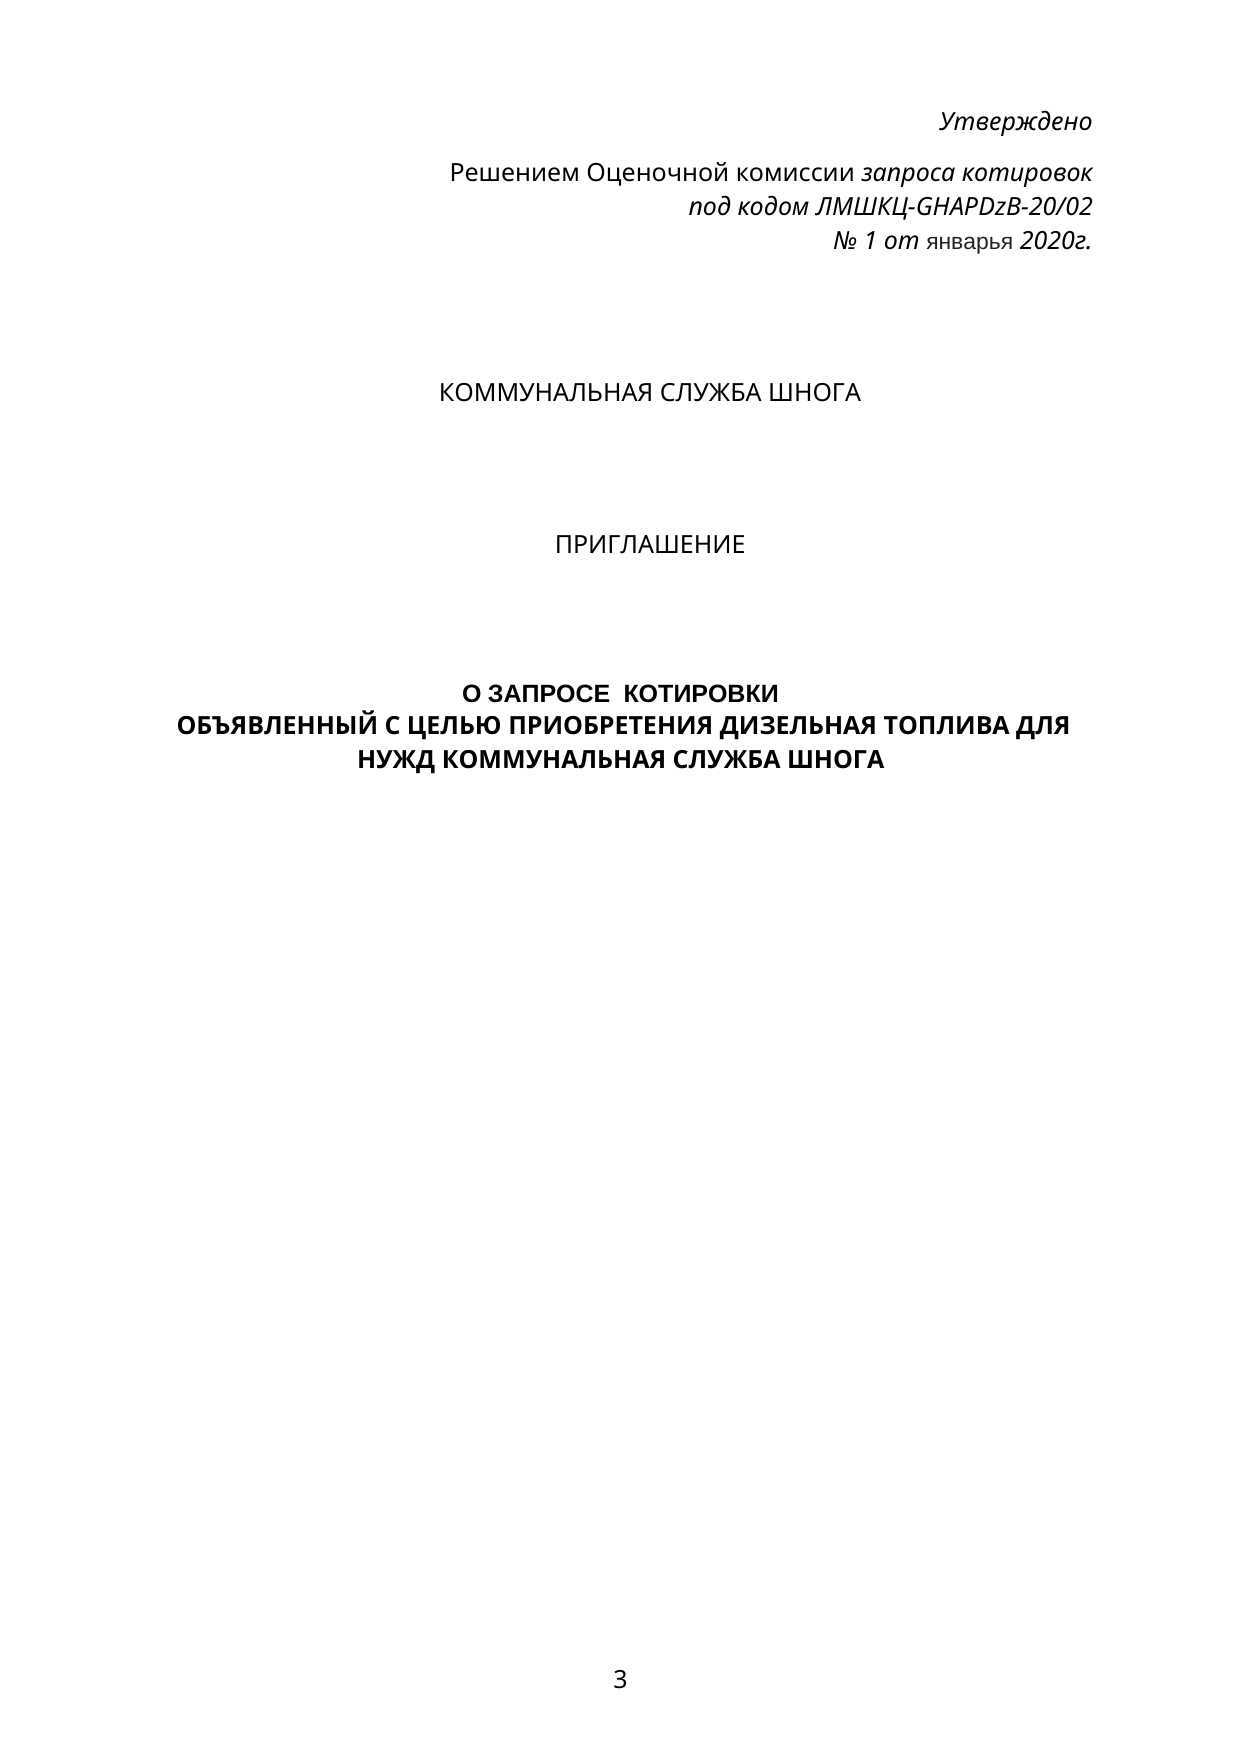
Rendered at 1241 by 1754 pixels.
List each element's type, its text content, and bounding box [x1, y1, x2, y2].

text О ЗАПРОСЕ КОТИРОВКИ [148, 679, 1092, 708]
text Утверждено [148, 103, 1092, 137]
text ПРИГЛАШЕНИЕ [148, 527, 1093, 561]
text ОБЪЯВЛЕННЫЙ С ЦЕЛЬЮ ПРИОБРЕТЕНИЯ ДИЗЕЛЬНАЯ ТОПЛИВА ДЛЯ НУЖД КОММУНАЛЬНАЯ СЛУЖБА ШНОГА [148, 708, 1093, 776]
text КОММУНАЛЬНАЯ СЛУЖБА ШНОГА [148, 374, 1093, 408]
text Решением Оценочной комиссии запроса котировок под кодом ЛМШКЦ-GHAPDzB-20/02 № 1 от январья 2020г. [148, 154, 1092, 256]
